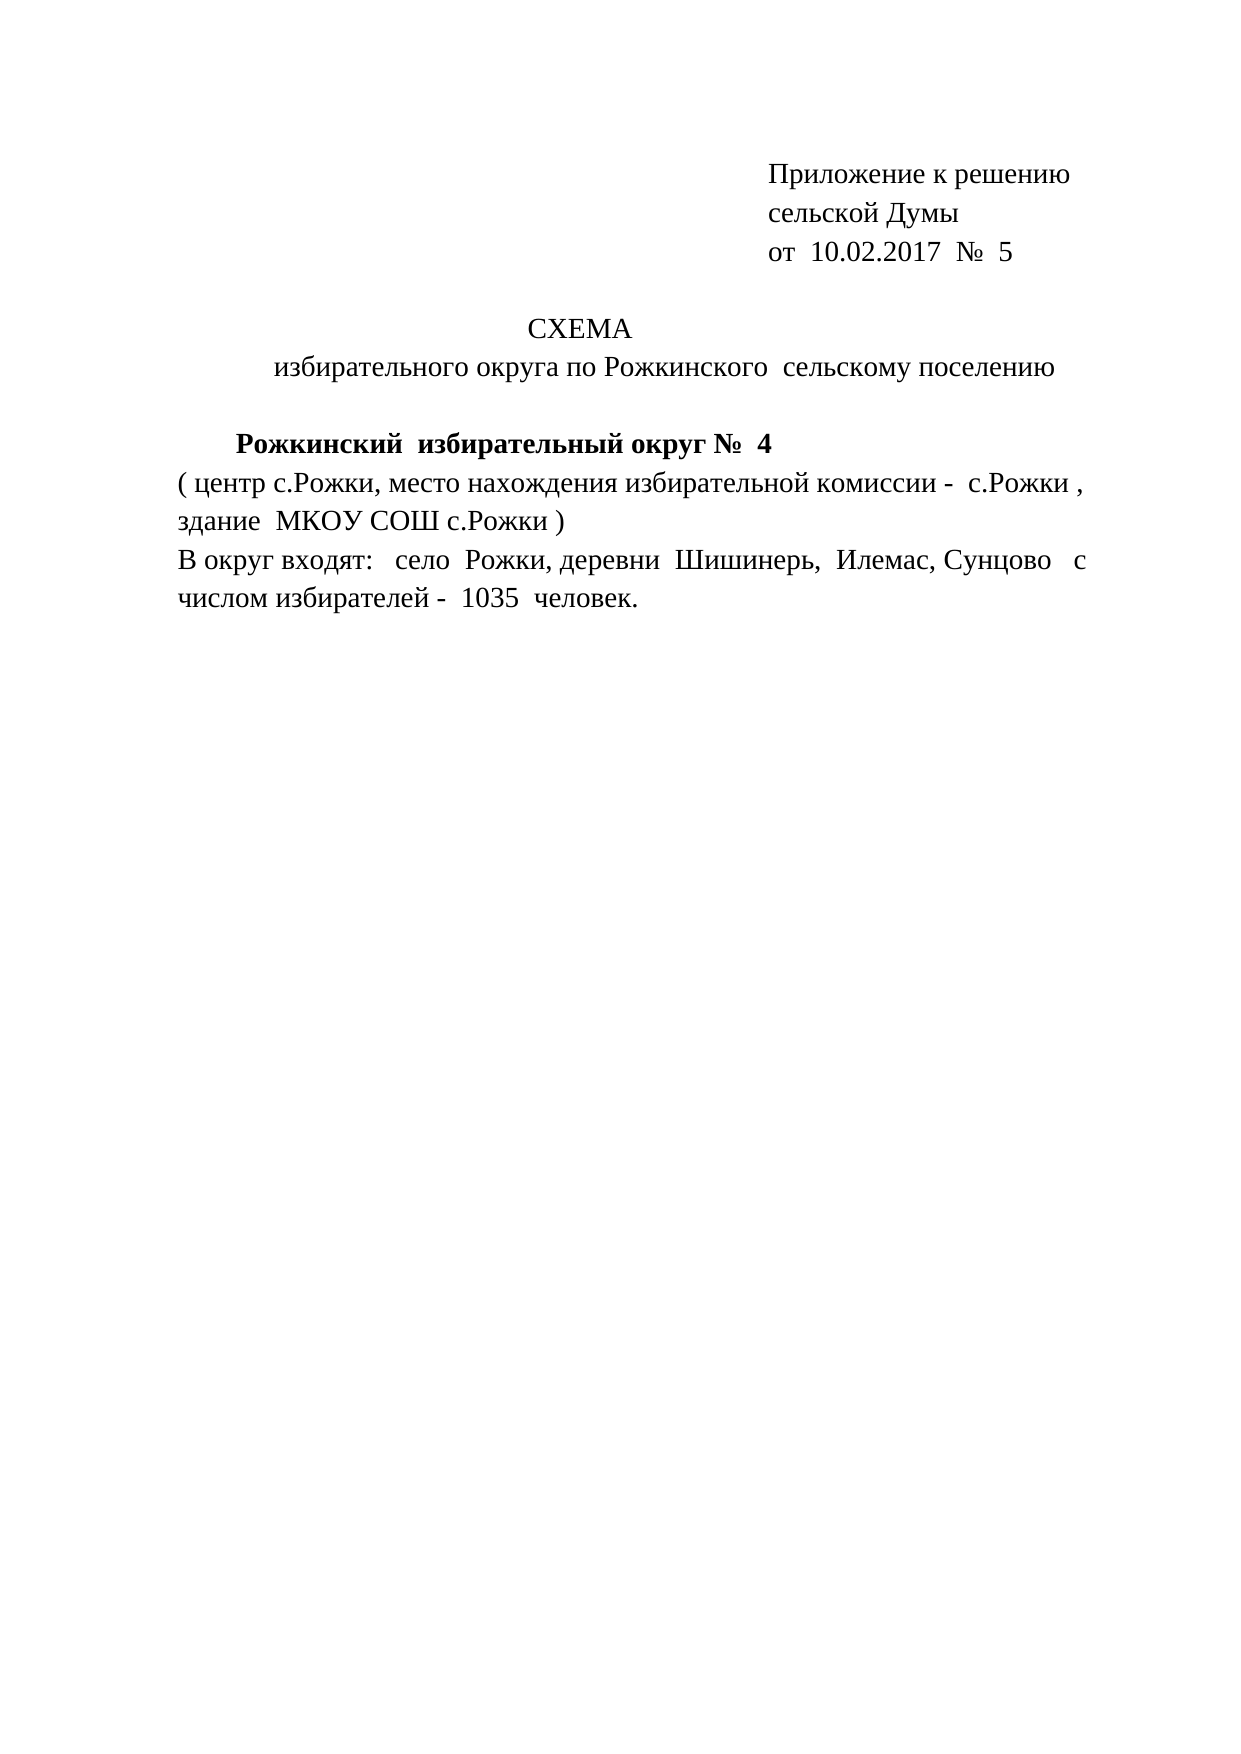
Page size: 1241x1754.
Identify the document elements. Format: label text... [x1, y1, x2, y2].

text сельской Думы [177, 195, 1152, 229]
text избирательного округа по Рожкинского сельскому поселению [177, 349, 1152, 383]
text ( центр с.Рожки, место нахождения избирательной комиссии - с.Рожки , здание МКОУ СОШ с.Рожки ) [177, 465, 1152, 537]
text В округ входят: село Рожки, деревни Шишинерь, Илемас, Сунцово с числом избирателей - 1035 человек. [177, 542, 1152, 614]
text от 10.02.2017 № 5 [177, 234, 1152, 267]
text Рожкинский избирательный округ № 4 [177, 426, 1152, 460]
text Приложение к решению [177, 157, 1152, 190]
text СХЕМА [177, 311, 1152, 344]
